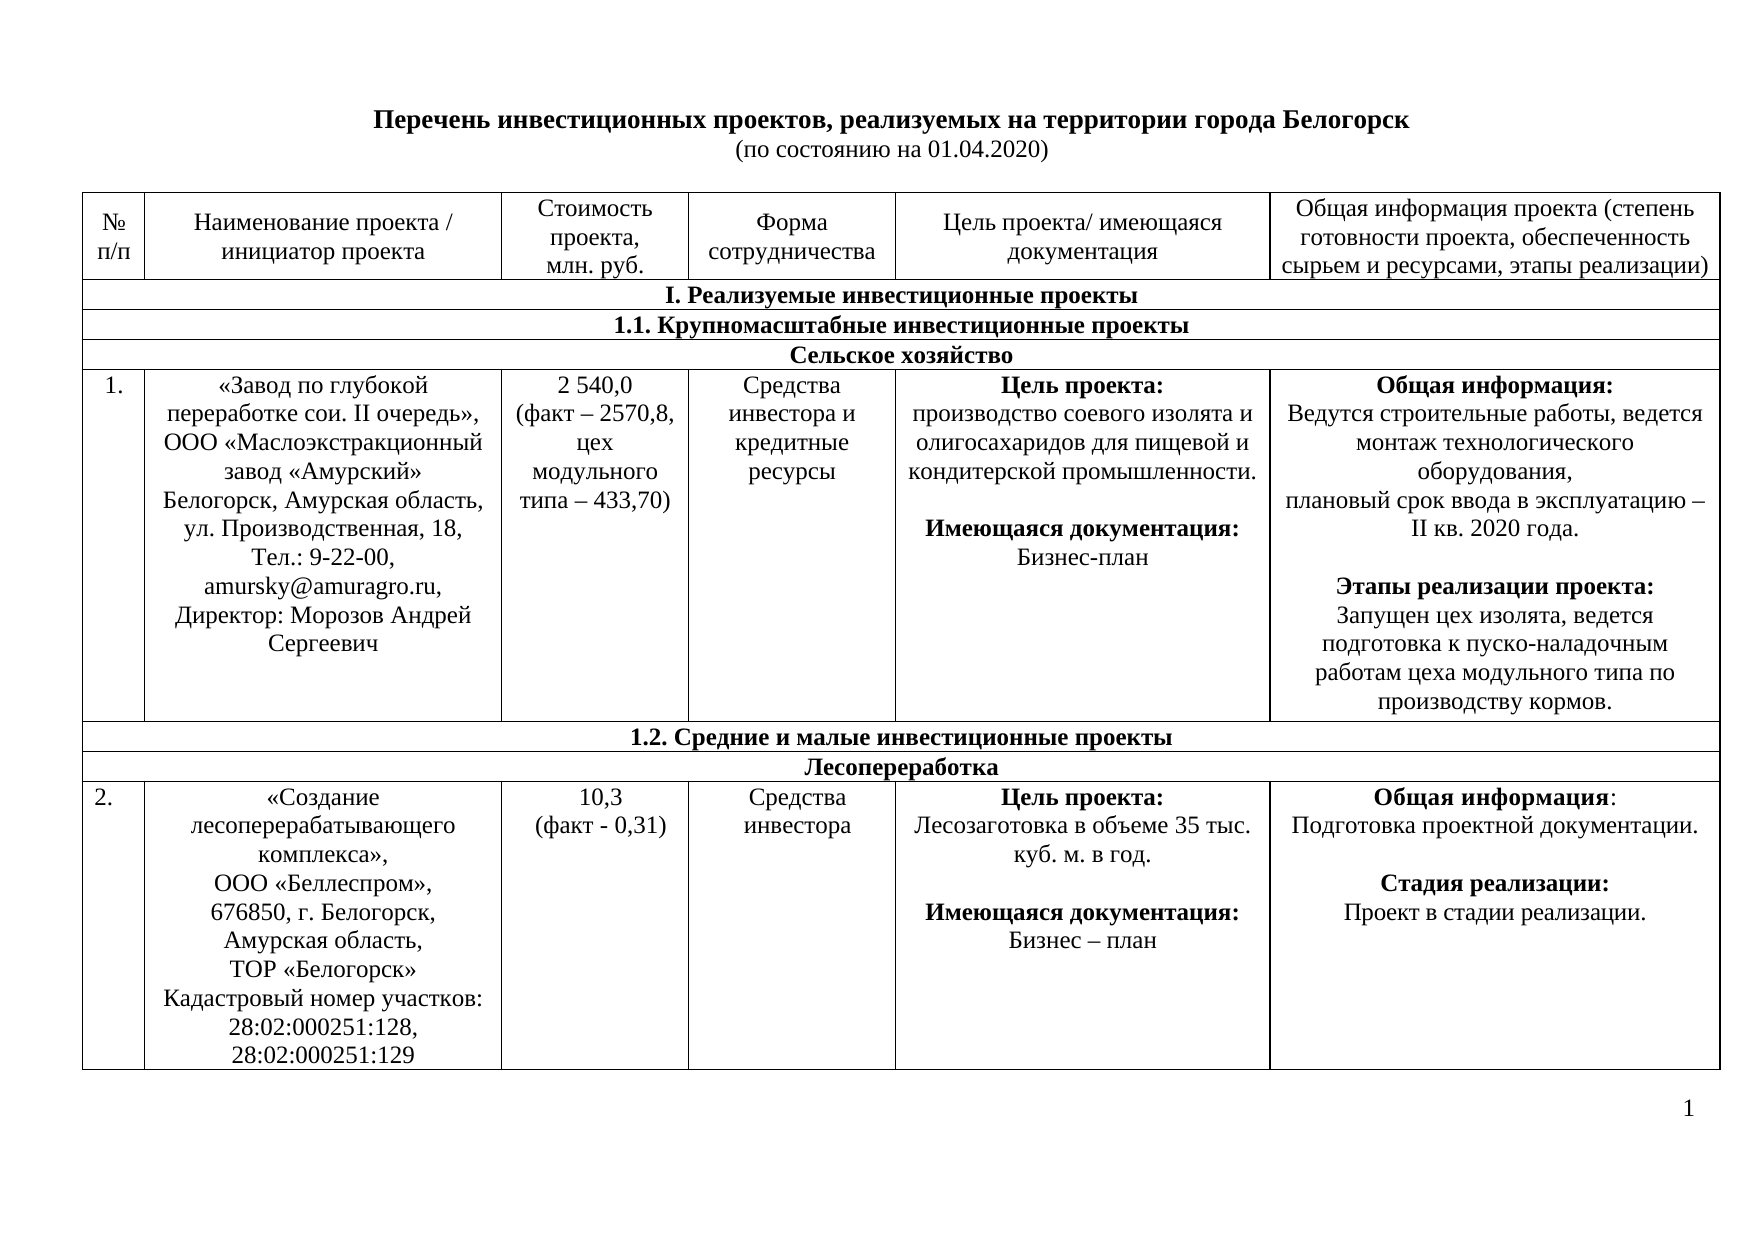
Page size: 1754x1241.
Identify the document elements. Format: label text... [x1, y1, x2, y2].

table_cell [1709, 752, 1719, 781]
table_cell 2. [83, 782, 144, 1069]
table_header Общая информация проекта (степень готовности проекта, обеспеченность сырьем и ресурсами, этапы реализации) [1271, 193, 1719, 279]
table_cell 1.1. Крупномасштабные инвестиционные проекты [83, 310, 1719, 339]
table_cell «Завод по глубокой переработке сои. II очередь», ООО «Маслоэкстракционный завод «Амурский» Белогорск, Амурская область, ул. Производственная, 18, Тел.: 9-22-00, amursky@amuragro.ru, Директор: Морозов Андрей Сергеевич [145, 370, 501, 721]
text (по состоянию на 01.04.2020) [89, 134, 1695, 163]
table_cell Средства инвестора [689, 782, 895, 1069]
table_cell 1. [83, 370, 144, 721]
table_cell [145, 782, 501, 1069]
table_header Наименование проекта / инициатор проекта [145, 193, 501, 279]
table_cell Цель проекта: производство соевого изолята и олигосахаридов для пищевой и кондитерской промышленности. Имеющаяся документация: Бизнес-план [896, 370, 1269, 721]
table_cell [896, 782, 1269, 1069]
table_cell Реализуемые инвестиционные проекты [83, 280, 1719, 309]
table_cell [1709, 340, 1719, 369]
table_cell 10,3 (факт - 0,31) [502, 782, 688, 1069]
table_header № п/п [83, 193, 144, 279]
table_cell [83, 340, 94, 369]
table_header Цель проекта/ имеющаяся документация [896, 193, 1269, 279]
table_cell Средства инвестора и кредитные ресурсы [689, 370, 895, 721]
table_cell Общая информация: Ведутся строительные работы, ведется монтаж технологического оборудования, плановый срок ввода в эксплуатацию – II кв. 2020 года. Этапы реализации проекта: Запущен цех изолята, ведется подготовка к пуско-наладочным работам цеха модульного типа по производству кормов. [1271, 370, 1719, 721]
table_cell 1.2. Средние и малые инвестиционные проекты [83, 722, 1719, 751]
table_cell 2 540,0 (факт – 2570,8, цех модульного типа – 433,70) [502, 370, 688, 721]
text Перечень инвестиционных проектов, реализуемых на территории города Белогорск [89, 103, 1695, 134]
table_header Стоимость проекта, млн. руб. [502, 193, 688, 279]
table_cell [1271, 782, 1719, 1069]
table_header Форма сотрудничества [689, 193, 895, 279]
